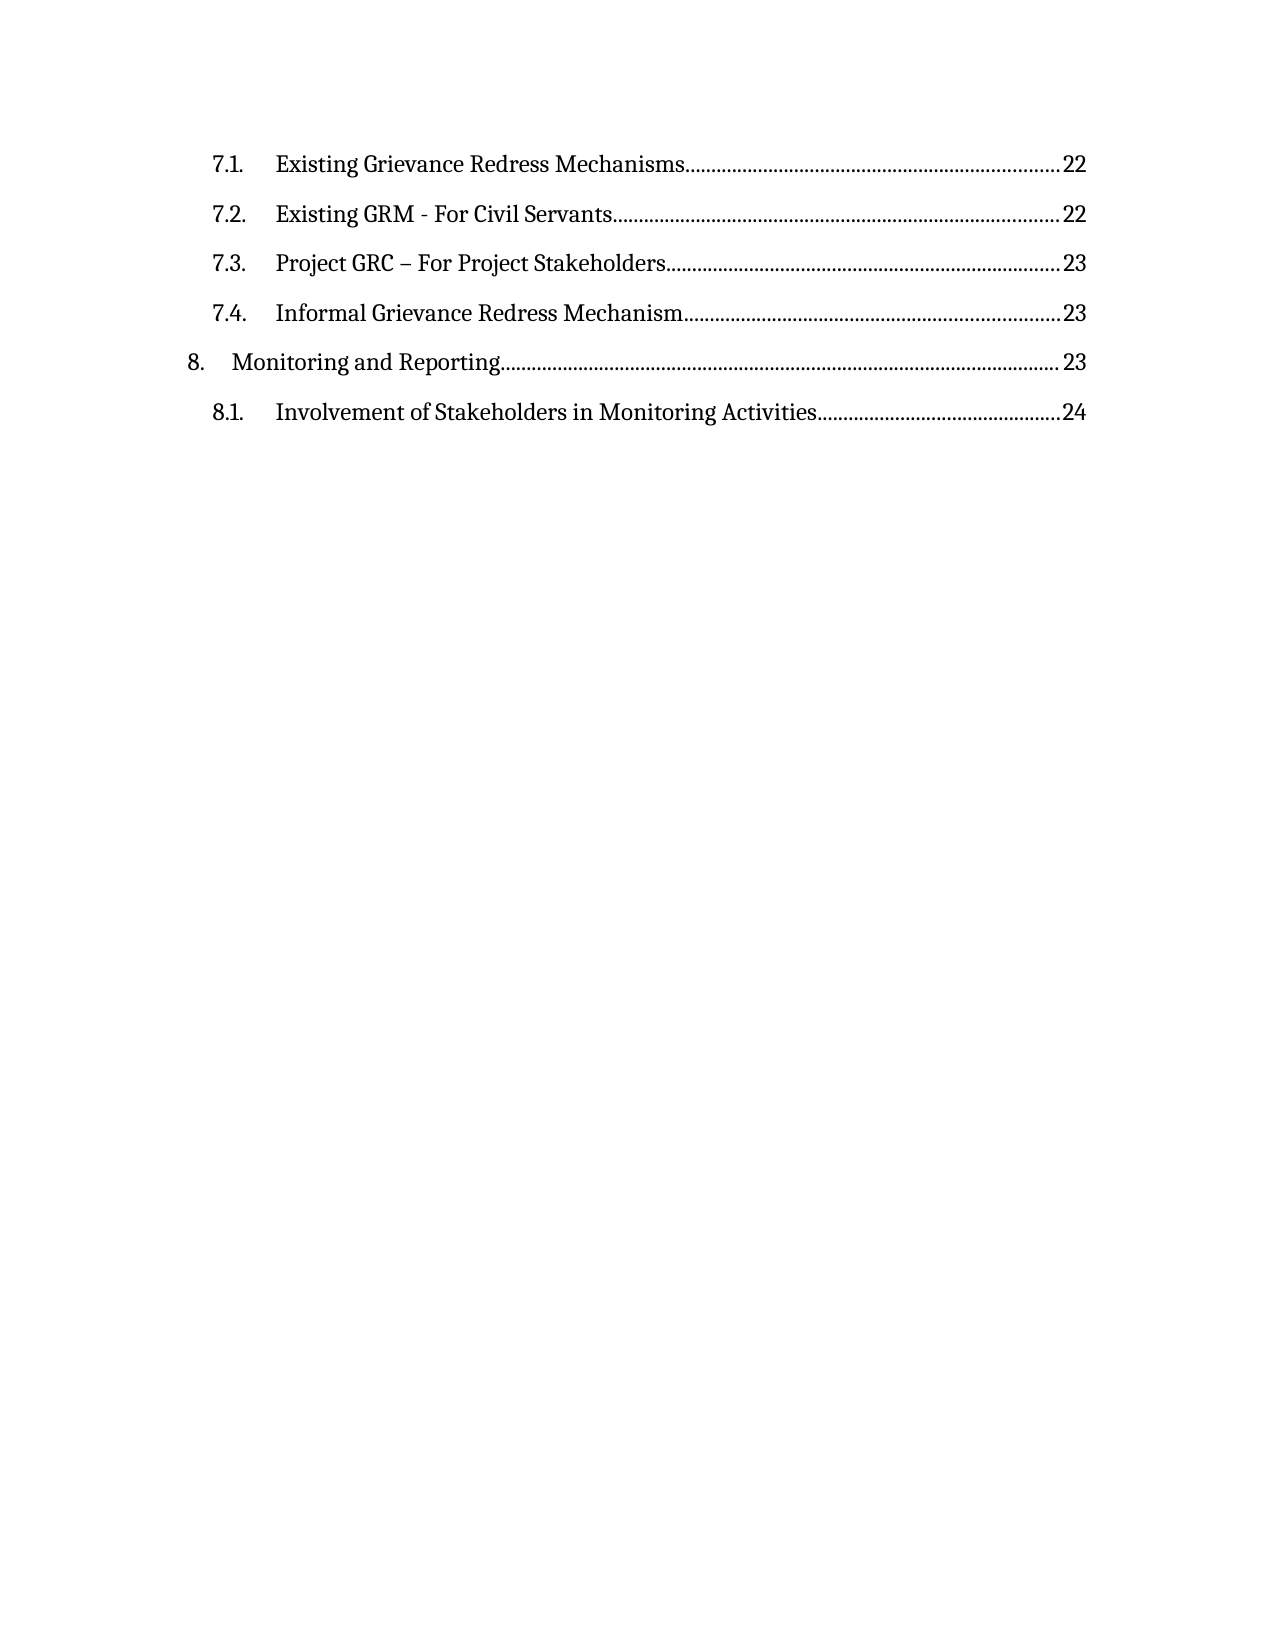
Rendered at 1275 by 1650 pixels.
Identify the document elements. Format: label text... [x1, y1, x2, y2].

text 8. Monitoring and Reporting 23 [187, 348, 1087, 377]
text 7.4. Informal Grievance Redress Mechanism 23 [212, 299, 1087, 327]
text 7.2. Existing GRM - For Civil Servants 22 [212, 199, 1087, 228]
text 7.1. Existing Grievance Redress Mechanisms 22 [212, 150, 1087, 179]
text 7.3. Project GRC – For Project Stakeholders 23 [212, 249, 1087, 278]
text 8.1. Involvement of Stakeholders in Monitoring Activities 24 [212, 398, 1087, 427]
